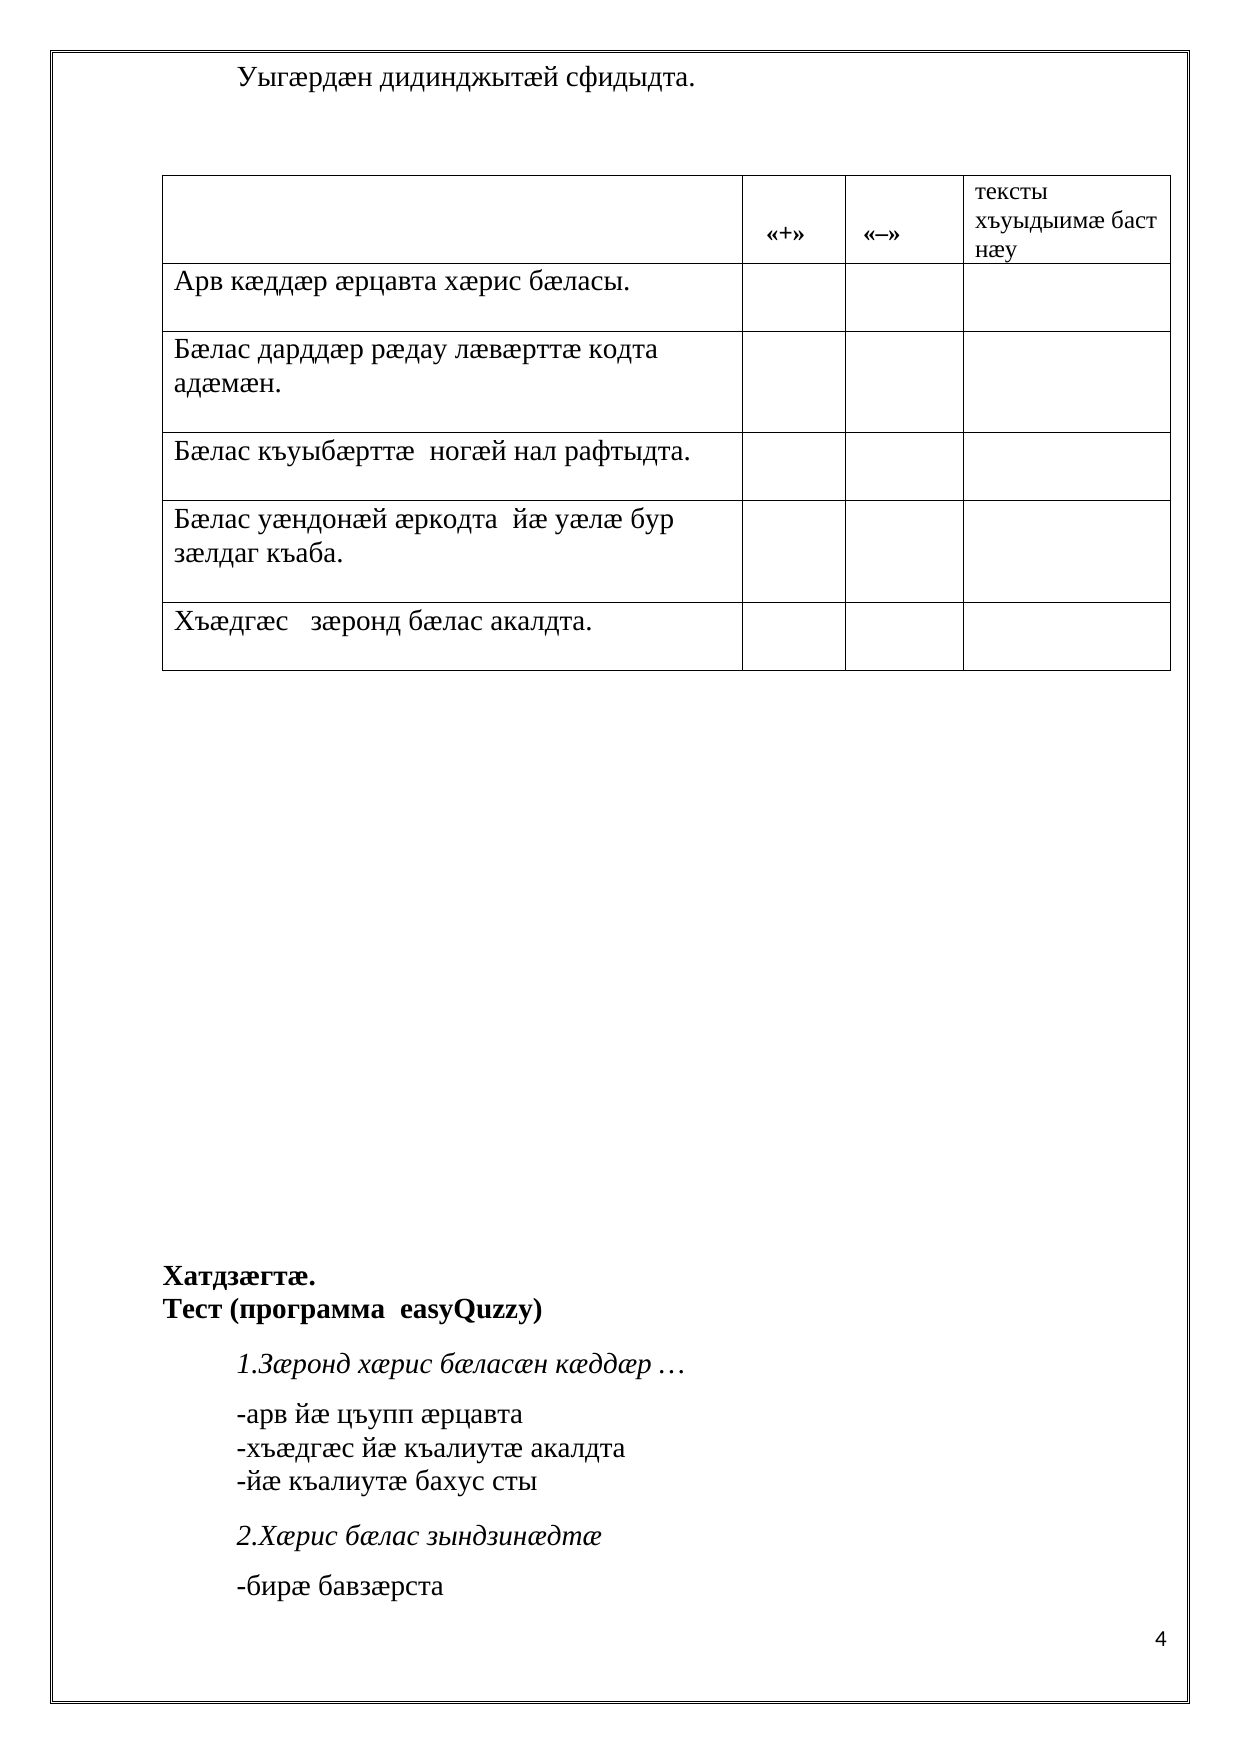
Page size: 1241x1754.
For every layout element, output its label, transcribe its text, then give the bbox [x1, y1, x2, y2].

table_cell [743, 603, 845, 670]
text Тест (программа easyQuzzy) [162, 1292, 1167, 1325]
table_cell [743, 332, 845, 432]
text Уыгæрдæн дидинджытæй сфидыдта. [162, 59, 1167, 93]
table_cell [846, 603, 963, 670]
table_cell Арв кӕддӕр ӕрцавта хӕрис бӕласы. [163, 264, 742, 331]
text -йӕ къалиутӕ бахус сты [162, 1463, 1167, 1497]
table_cell [743, 501, 845, 602]
table_cell [846, 332, 963, 432]
table_cell Бӕлас дарддӕр рӕдау лӕвӕрттӕ кодта адӕмӕн. [163, 332, 742, 432]
list 1.Зӕронд хӕрис бӕласӕн кӕддӕр … [162, 1346, 1167, 1379]
table_cell Бӕлас къуыбӕрттӕ ногӕй нал рафтыдта. [163, 433, 742, 500]
table_cell [743, 433, 845, 500]
text Хатдзæгтæ. [162, 1258, 1167, 1292]
table_cell [846, 264, 963, 331]
table_cell [846, 501, 963, 602]
text -бирӕ бавзӕрста [162, 1568, 1167, 1601]
table_cell [964, 332, 1170, 432]
table_header тексты хъуыдыимӕ баст нӕу [964, 176, 1170, 262]
text -хъӕдгӕс йӕ къалиутӕ акалдта [162, 1430, 1167, 1463]
text -арв йӕ цъупп ӕрцавта [162, 1396, 1167, 1430]
table_header «–» [846, 176, 963, 262]
table_cell [846, 433, 963, 500]
table_cell [964, 603, 1170, 670]
table_header [163, 176, 742, 262]
table_cell [743, 264, 845, 331]
table_cell Бӕлас уӕндонӕй ӕркодта йӕ уӕлӕ бур зӕлдаг къаба. [163, 501, 742, 602]
list 2.Хӕрис бӕлас зындзинӕдтӕ [162, 1518, 1167, 1551]
table_cell [964, 264, 1170, 331]
table_header «+» [743, 176, 845, 262]
table_cell [964, 501, 1170, 602]
table_cell Хъӕдгӕс зӕронд бӕлас акалдта. [163, 603, 742, 670]
table_cell [964, 433, 1170, 500]
